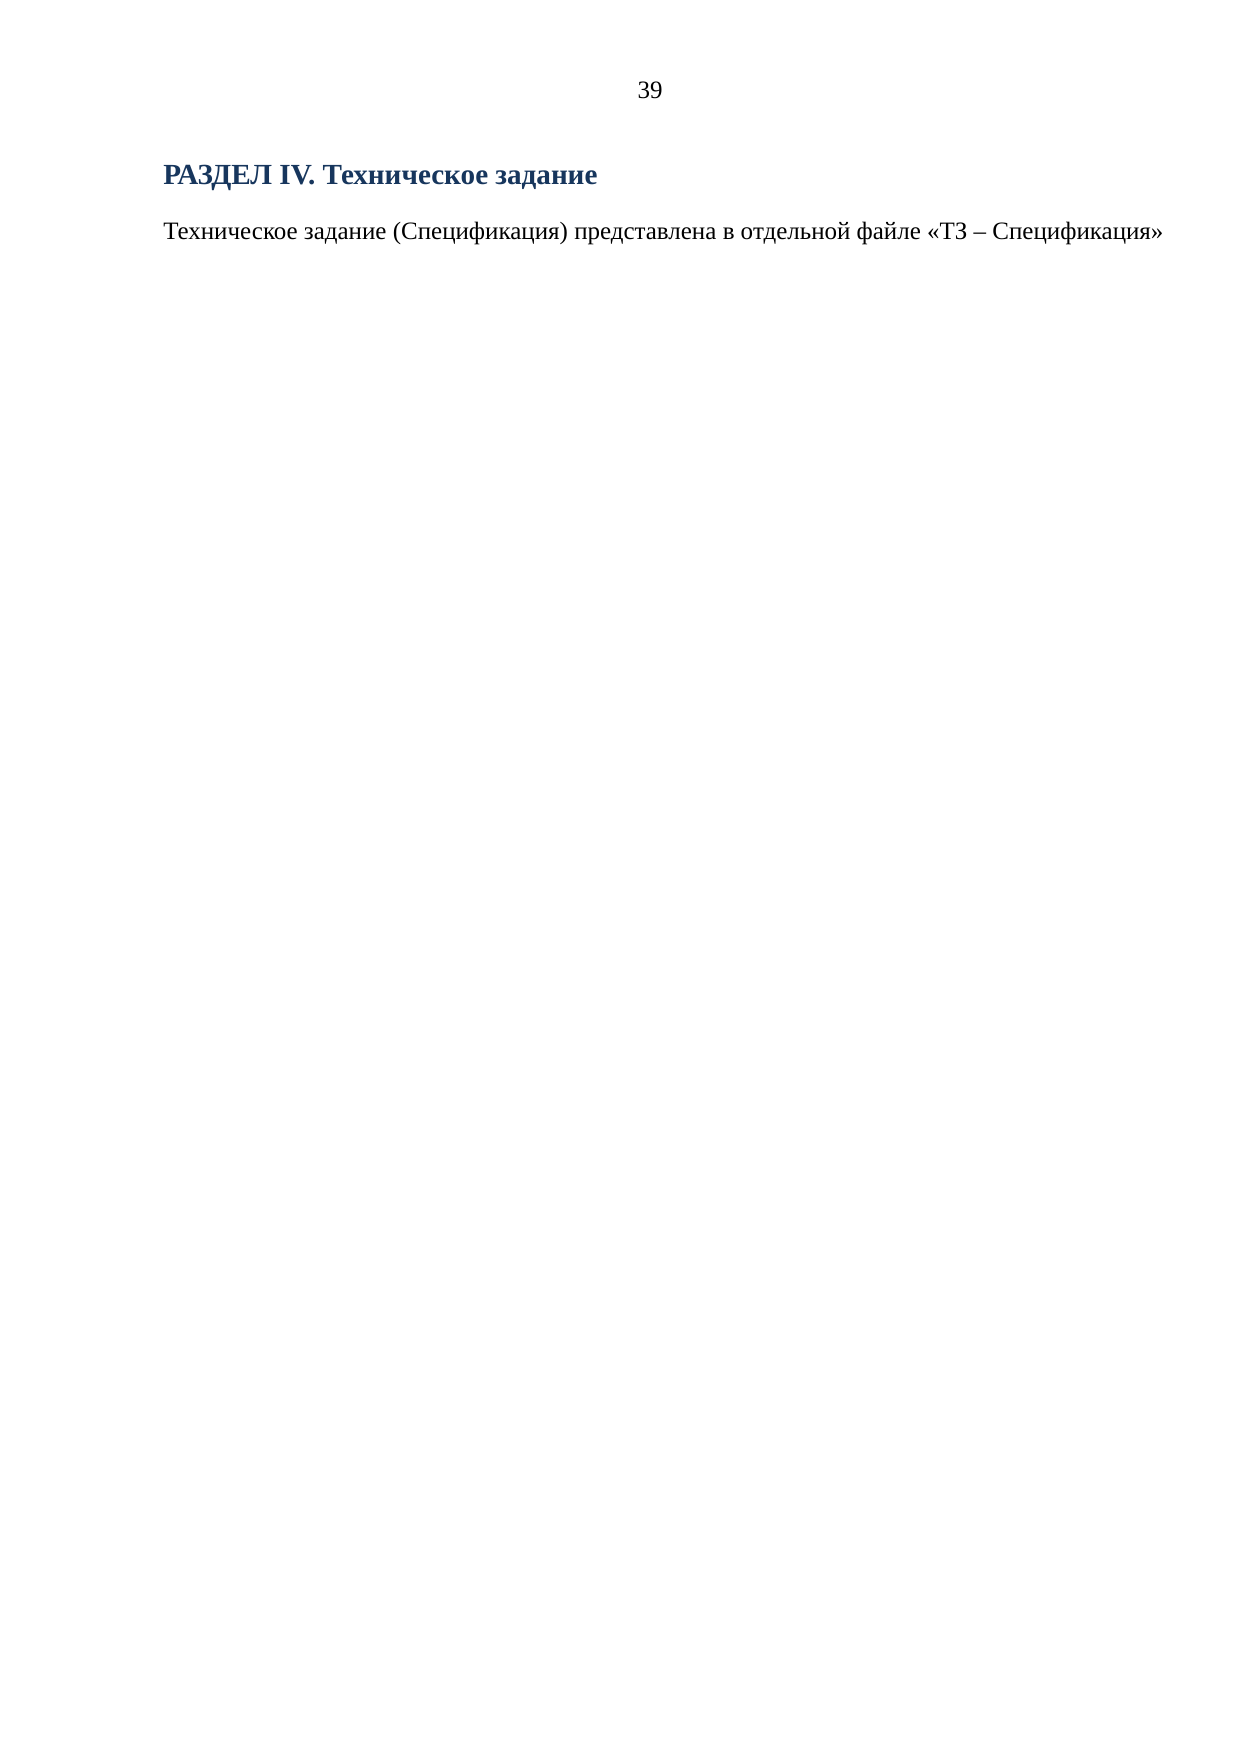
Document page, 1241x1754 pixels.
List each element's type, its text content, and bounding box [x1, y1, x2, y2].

text Техническое задание (Спецификация) представлена в отдельной файле «ТЗ – Спецификация» [163, 216, 1181, 245]
text РАЗДЕЛ IV. Техническое задание [163, 157, 1181, 191]
